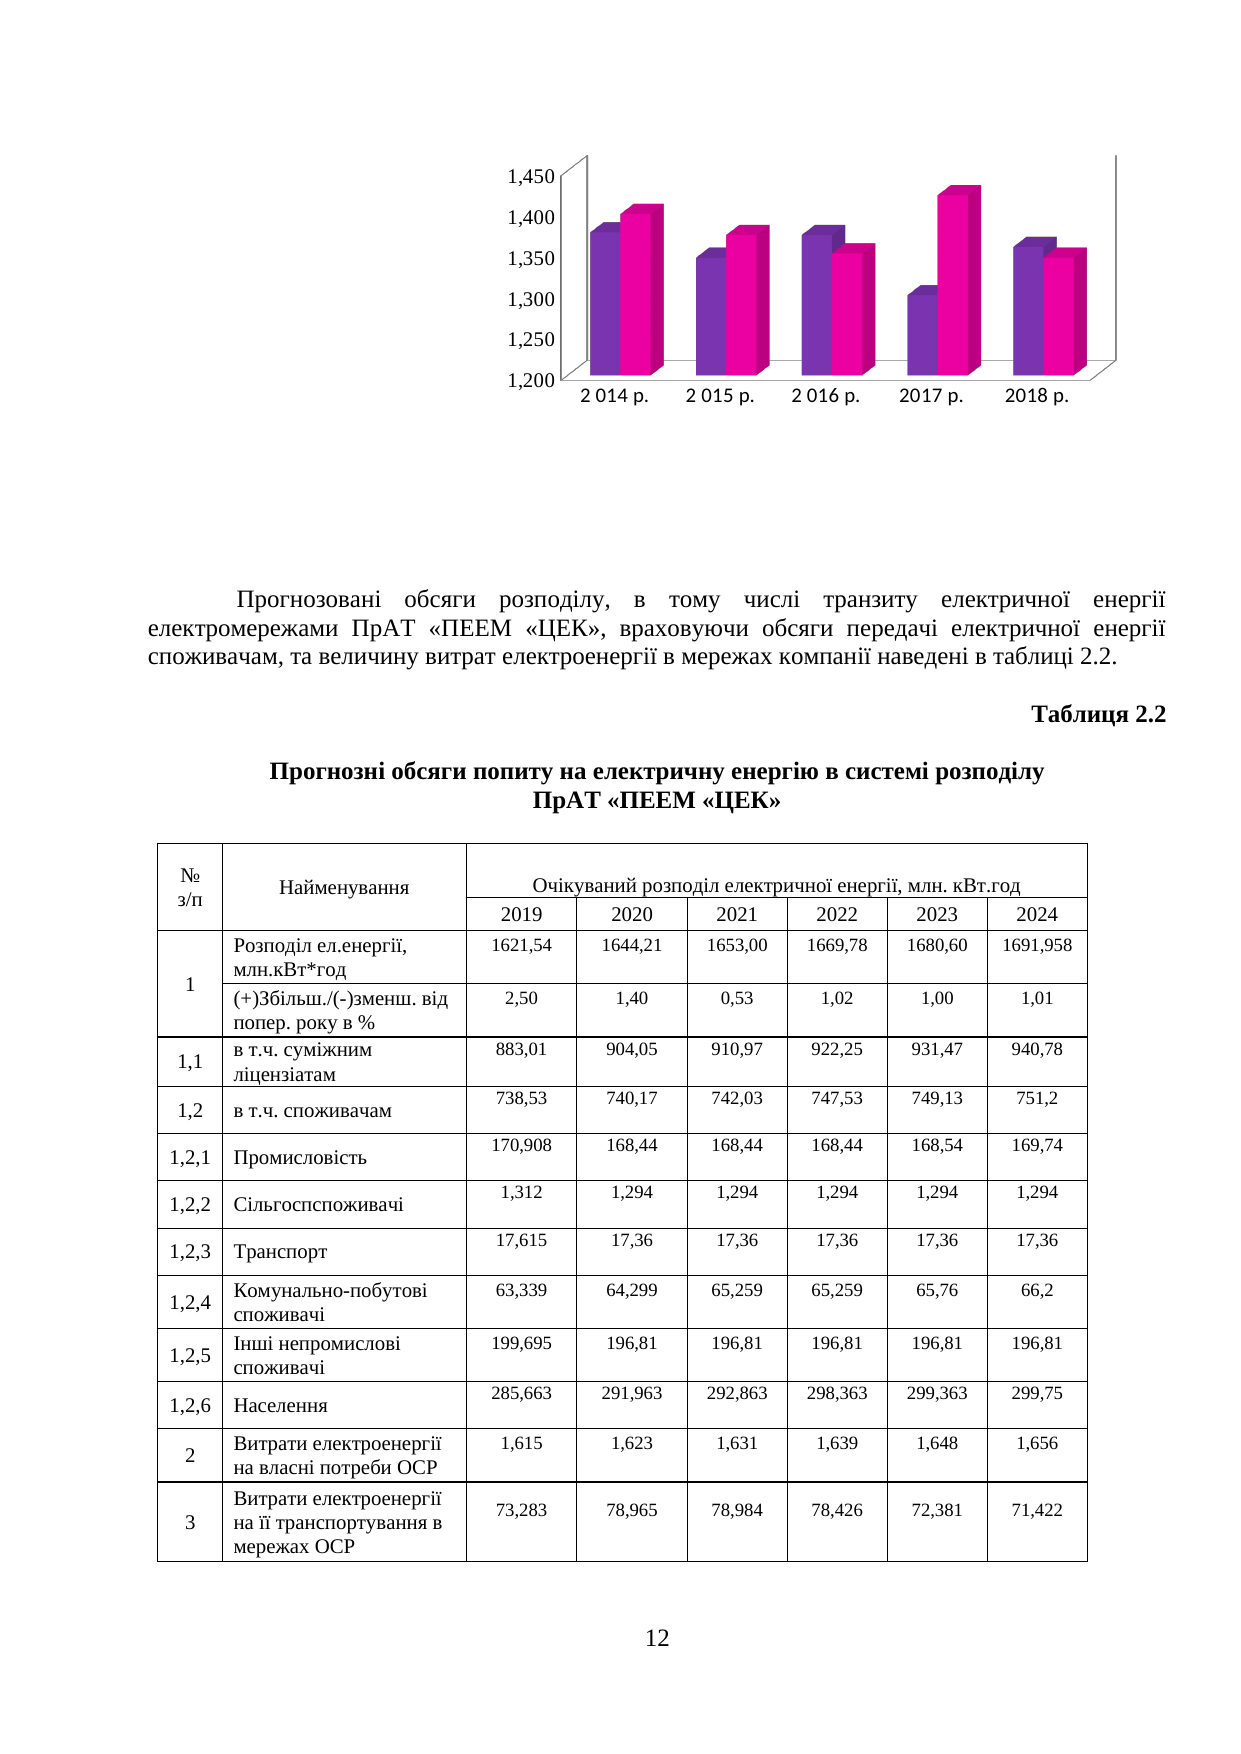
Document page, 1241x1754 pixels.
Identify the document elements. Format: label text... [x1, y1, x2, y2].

table_cell 17,36 [888, 1229, 987, 1275]
table_cell 904,05 [577, 1038, 687, 1086]
table_cell 2023 [888, 898, 987, 930]
table_cell 749,13 [888, 1087, 987, 1133]
table_cell 292,863 [688, 1382, 787, 1428]
table_cell 168,44 [788, 1134, 887, 1180]
text Таблиця 2.2 [148, 699, 1166, 728]
table_cell 196,81 [577, 1329, 687, 1381]
table_cell 1 [158, 931, 222, 1036]
table_cell 1691,958 [988, 931, 1087, 983]
table_cell 66,2 [988, 1276, 1087, 1328]
table_cell 2019 [467, 898, 576, 930]
table_cell 199,695 [467, 1329, 576, 1381]
table_cell 742,03 [688, 1087, 787, 1133]
table_cell 1653,00 [688, 931, 787, 983]
table_cell 170,908 [467, 1134, 576, 1180]
table_cell 65,259 [788, 1276, 887, 1328]
table_cell 751,2 [988, 1087, 1087, 1133]
table_cell 1,2,6 [158, 1382, 222, 1428]
table_cell 1,2 [158, 1087, 222, 1133]
table_cell 291,963 [577, 1382, 687, 1428]
table_cell 299,75 [988, 1382, 1087, 1428]
table_cell 168,44 [577, 1134, 687, 1180]
table_cell 64,299 [577, 1276, 687, 1328]
table_cell 738,53 [467, 1087, 576, 1133]
table_cell 1,02 [788, 984, 887, 1036]
table_cell 1,2,1 [158, 1134, 222, 1180]
table_cell 1,294 [888, 1181, 987, 1227]
table_cell 2 [158, 1429, 222, 1481]
table_cell 73,283 [467, 1483, 576, 1561]
table_cell 940,78 [988, 1038, 1087, 1086]
table_cell 17,36 [577, 1229, 687, 1275]
table_cell 1,2,3 [158, 1229, 222, 1275]
table_cell Комунально-побутові споживачі [223, 1276, 466, 1328]
table_cell 1680,60 [888, 931, 987, 983]
table_cell 72,381 [888, 1483, 987, 1561]
table_cell 1,01 [988, 984, 1087, 1036]
table_cell Сільгоспспоживачі [223, 1181, 466, 1227]
table_cell 2020 [577, 898, 687, 930]
table_cell 1,2,2 [158, 1181, 222, 1227]
table_cell Населення [223, 1382, 466, 1428]
table_cell 169,74 [988, 1134, 1087, 1180]
table_cell 299,363 [888, 1382, 987, 1428]
table_cell Розподіл ел.енергії, млн.кВт*год [223, 931, 466, 983]
table_cell 78,426 [788, 1483, 887, 1561]
table_cell 168,44 [688, 1134, 787, 1180]
table_cell 71,422 [988, 1483, 1087, 1561]
table_cell 1,2,4 [158, 1276, 222, 1328]
table_cell 196,81 [988, 1329, 1087, 1381]
table_cell 1,1 [158, 1038, 222, 1086]
table_cell 2021 [688, 898, 787, 930]
table_cell 747,53 [788, 1087, 887, 1133]
table_cell 78,984 [688, 1483, 787, 1561]
table_cell 196,81 [788, 1329, 887, 1381]
table_cell 740,17 [577, 1087, 687, 1133]
table_cell 168,54 [888, 1134, 987, 1180]
table_cell Витрати електроенергії на її транспортування в мережах ОСР [223, 1483, 466, 1561]
table_cell 1,294 [988, 1181, 1087, 1227]
table_cell в т.ч. споживачам [223, 1087, 466, 1133]
text Прогнозовані обсяги розподілу, в тому числі транзиту електричної енергії електромережами ПрАТ «ПЕЕМ «ЦЕК», враховуючи обсяги передачі електричної енергії споживачам, та величину витрат електроенергії в мережах компанії наведені в таблиці 2.2. [148, 584, 1166, 670]
table_cell 17,36 [988, 1229, 1087, 1275]
table_cell 17,36 [688, 1229, 787, 1275]
table_header Очікуваний розподіл електричної енергії, млн. кВт.год [467, 844, 1087, 897]
table_cell 2022 [788, 898, 887, 930]
table_cell 17,615 [467, 1229, 576, 1275]
table_cell 2024 [988, 898, 1087, 930]
table_cell 1,294 [688, 1181, 787, 1227]
table_cell 65,259 [688, 1276, 787, 1328]
table_cell 922,25 [788, 1038, 887, 1086]
table_cell 63,339 [467, 1276, 576, 1328]
table_cell 1,631 [688, 1429, 787, 1481]
table_cell 1,623 [577, 1429, 687, 1481]
table_cell 1,615 [467, 1429, 576, 1481]
table_cell 1621,54 [467, 931, 576, 983]
table_cell 65,76 [888, 1276, 987, 1328]
table_cell 285,663 [467, 1382, 576, 1428]
table_cell 883,01 [467, 1038, 576, 1086]
table_cell 1,40 [577, 984, 687, 1036]
table_header № з/п [158, 844, 222, 930]
text ПрАТ «ПЕЕМ «ЦЕК» [148, 785, 1166, 814]
table_cell 1,2,5 [158, 1329, 222, 1381]
text Прогнозні обсяги попиту на електричну енергію в системі розподілу [148, 756, 1166, 785]
table_cell 0,53 [688, 984, 787, 1036]
table_cell 196,81 [688, 1329, 787, 1381]
table_header Найменування [223, 844, 466, 930]
table_cell Інші непромислові споживачі [223, 1329, 466, 1381]
table_cell 1644,21 [577, 931, 687, 983]
table_cell 2,50 [467, 984, 576, 1036]
table_cell 1,656 [988, 1429, 1087, 1481]
table_cell в т.ч. суміжним ліцензіатам [223, 1038, 466, 1086]
table_cell 1,312 [467, 1181, 576, 1227]
table_cell 3 [158, 1483, 222, 1561]
table_cell Промисловість [223, 1134, 466, 1180]
table_cell 910,97 [688, 1038, 787, 1086]
table_cell 17,36 [788, 1229, 887, 1275]
table_cell 931,47 [888, 1038, 987, 1086]
table_cell 298,363 [788, 1382, 887, 1428]
table_cell Транспорт [223, 1229, 466, 1275]
table_cell 1,294 [788, 1181, 887, 1227]
table_cell 1669,78 [788, 931, 887, 983]
table_cell Витрати електроенергії на власні потреби ОСР [223, 1429, 466, 1481]
table_cell 78,965 [577, 1483, 687, 1561]
table_cell 1,00 [888, 984, 987, 1036]
table_cell 196,81 [888, 1329, 987, 1381]
table_cell 1,648 [888, 1429, 987, 1481]
table_cell 1,639 [788, 1429, 887, 1481]
table_cell 1,294 [577, 1181, 687, 1227]
table_cell (+)Збільш./(-)зменш. від попер. року в % [223, 984, 466, 1036]
